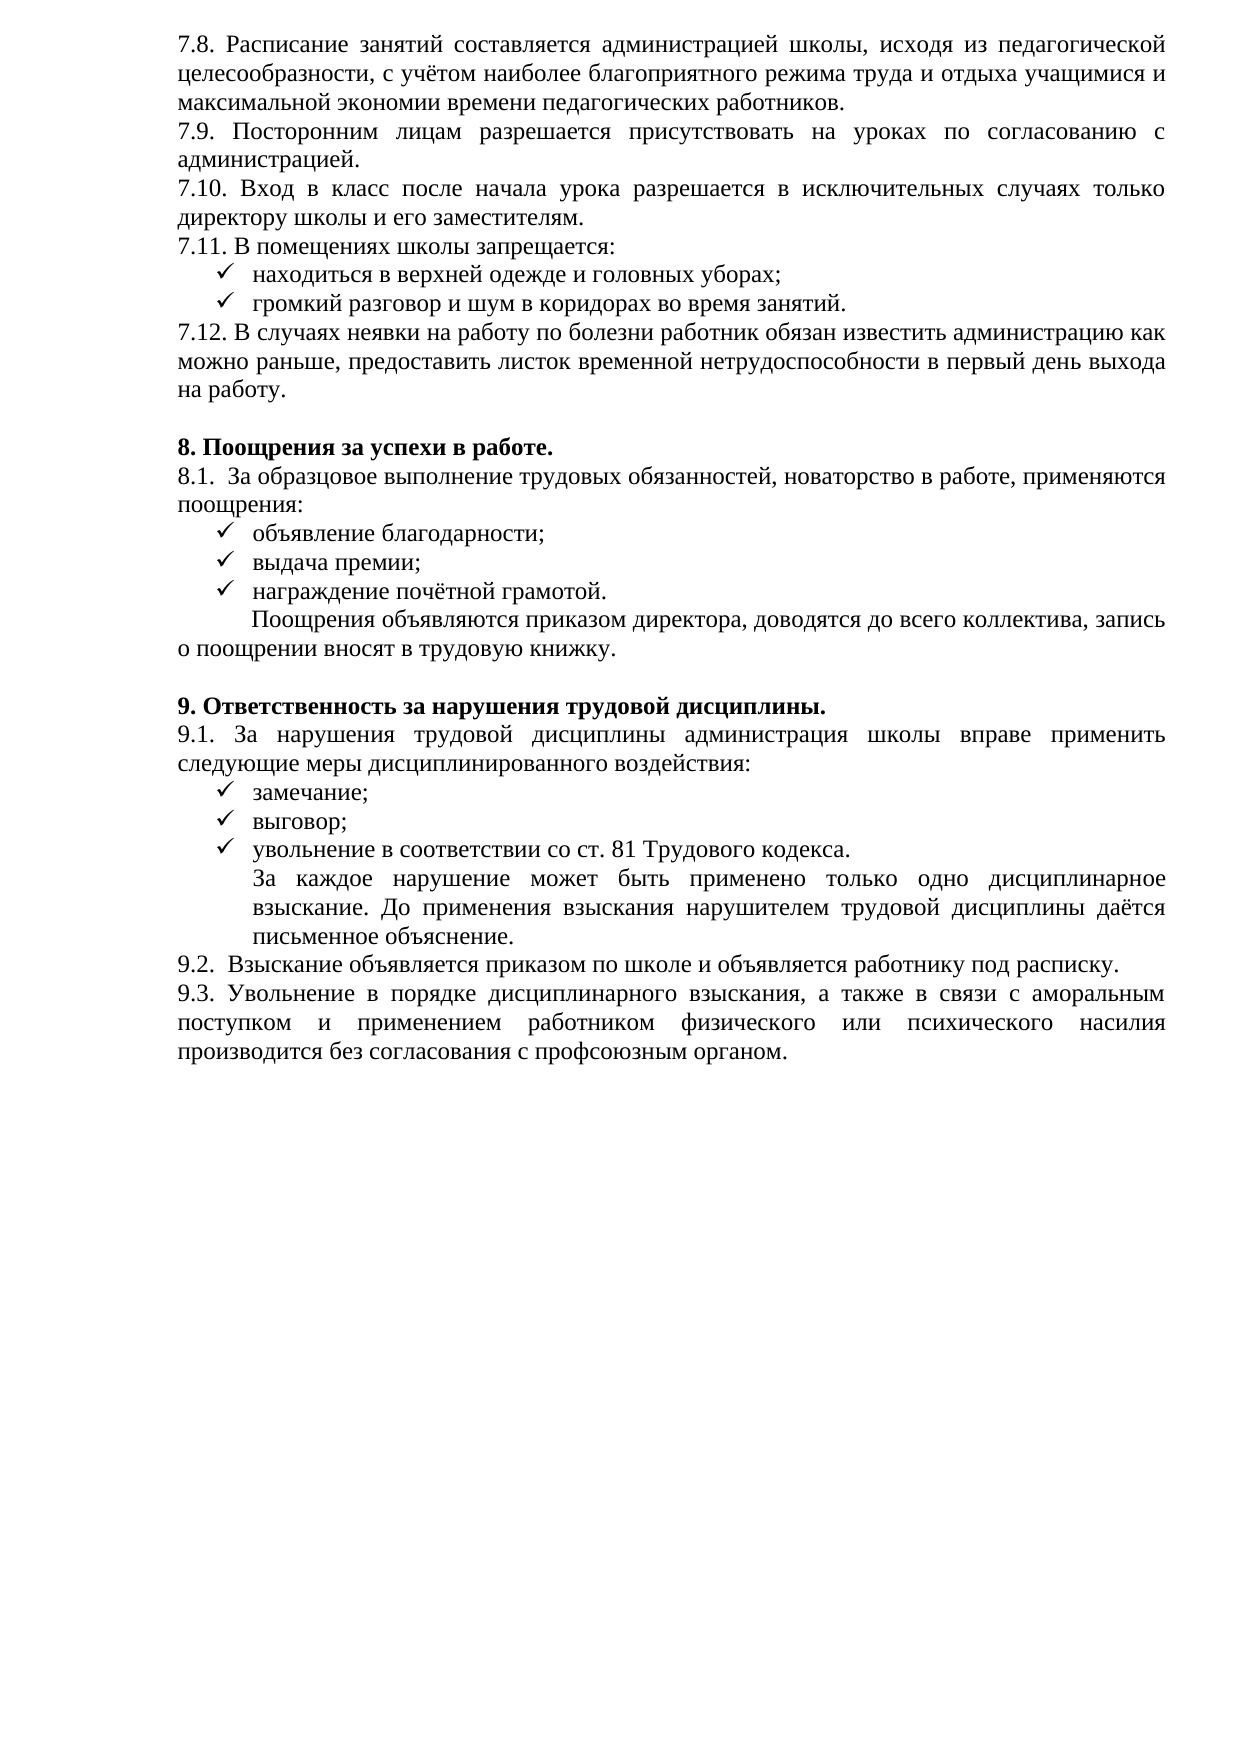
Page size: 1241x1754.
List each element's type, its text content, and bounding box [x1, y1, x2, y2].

list объявление благодарности; [215, 518, 1167, 547]
text Поощрения объявляются приказом директора, доводятся до всего коллектива, запись о поощрении вносят в трудовую книжку. [177, 604, 1167, 662]
text 9.3. Увольнение в порядке дисциплинарного взыскания, а также в связи с аморальным поступком и применением работником физического или психического насилия производится без согласования с профсоюзным органом. [177, 978, 1167, 1064]
text 9.1. За нарушения трудовой дисциплины администрация школы вправе применить следующие меры дисциплинированного воздействия: [177, 719, 1167, 777]
text 7.9. Посторонним лицам разрешается присутствовать на уроках по согласованию с администрацией. [177, 116, 1167, 173]
list замечание; [215, 777, 1167, 806]
text 9. Ответственность за нарушения трудовой дисциплины. [177, 691, 1167, 719]
text 8. Поощрения за успехи в работе. [177, 432, 1167, 461]
list награждение почётной грамотой. [215, 576, 1167, 604]
list находиться в верхней одежде и головных уборах; [215, 259, 1167, 288]
text 8.1. За образцовое выполнение трудовых обязанностей, новаторство в работе, применяются поощрения: [177, 461, 1167, 518]
list громкий разговор и шум в коридорах во время занятий. [215, 288, 1167, 317]
text 9.2. Взыскание объявляется приказом по школе и объявляется работнику под расписку. [177, 949, 1167, 978]
text 7.12. В случаях неявки на работу по болезни работник обязан известить администрацию как можно раньше, предоставить листок временной нетрудоспособности в первый день выхода на работу. [177, 317, 1167, 403]
text За каждое нарушение может быть применено только одно дисциплинарное взыскание. До применения взыскания нарушителем трудовой дисциплины даётся письменное объяснение. [252, 863, 1167, 949]
text 7.8. Расписание занятий составляется администрацией школы, исходя из педагогической целесообразности, с учётом наиболее благоприятного режима труда и отдыха учащимися и максимальной экономии времени педагогических работников. [177, 29, 1167, 116]
text 7.11. В помещениях школы запрещается: [177, 231, 1167, 259]
text 7.10. Вход в класс после начала урока разрешается в исключительных случаях только директору школы и его заместителям. [177, 173, 1167, 231]
list выдача премии; [215, 547, 1167, 576]
list выговор; [215, 806, 1167, 834]
list увольнение в соответствии со ст. 81 Трудового кодекса. [215, 834, 1167, 863]
